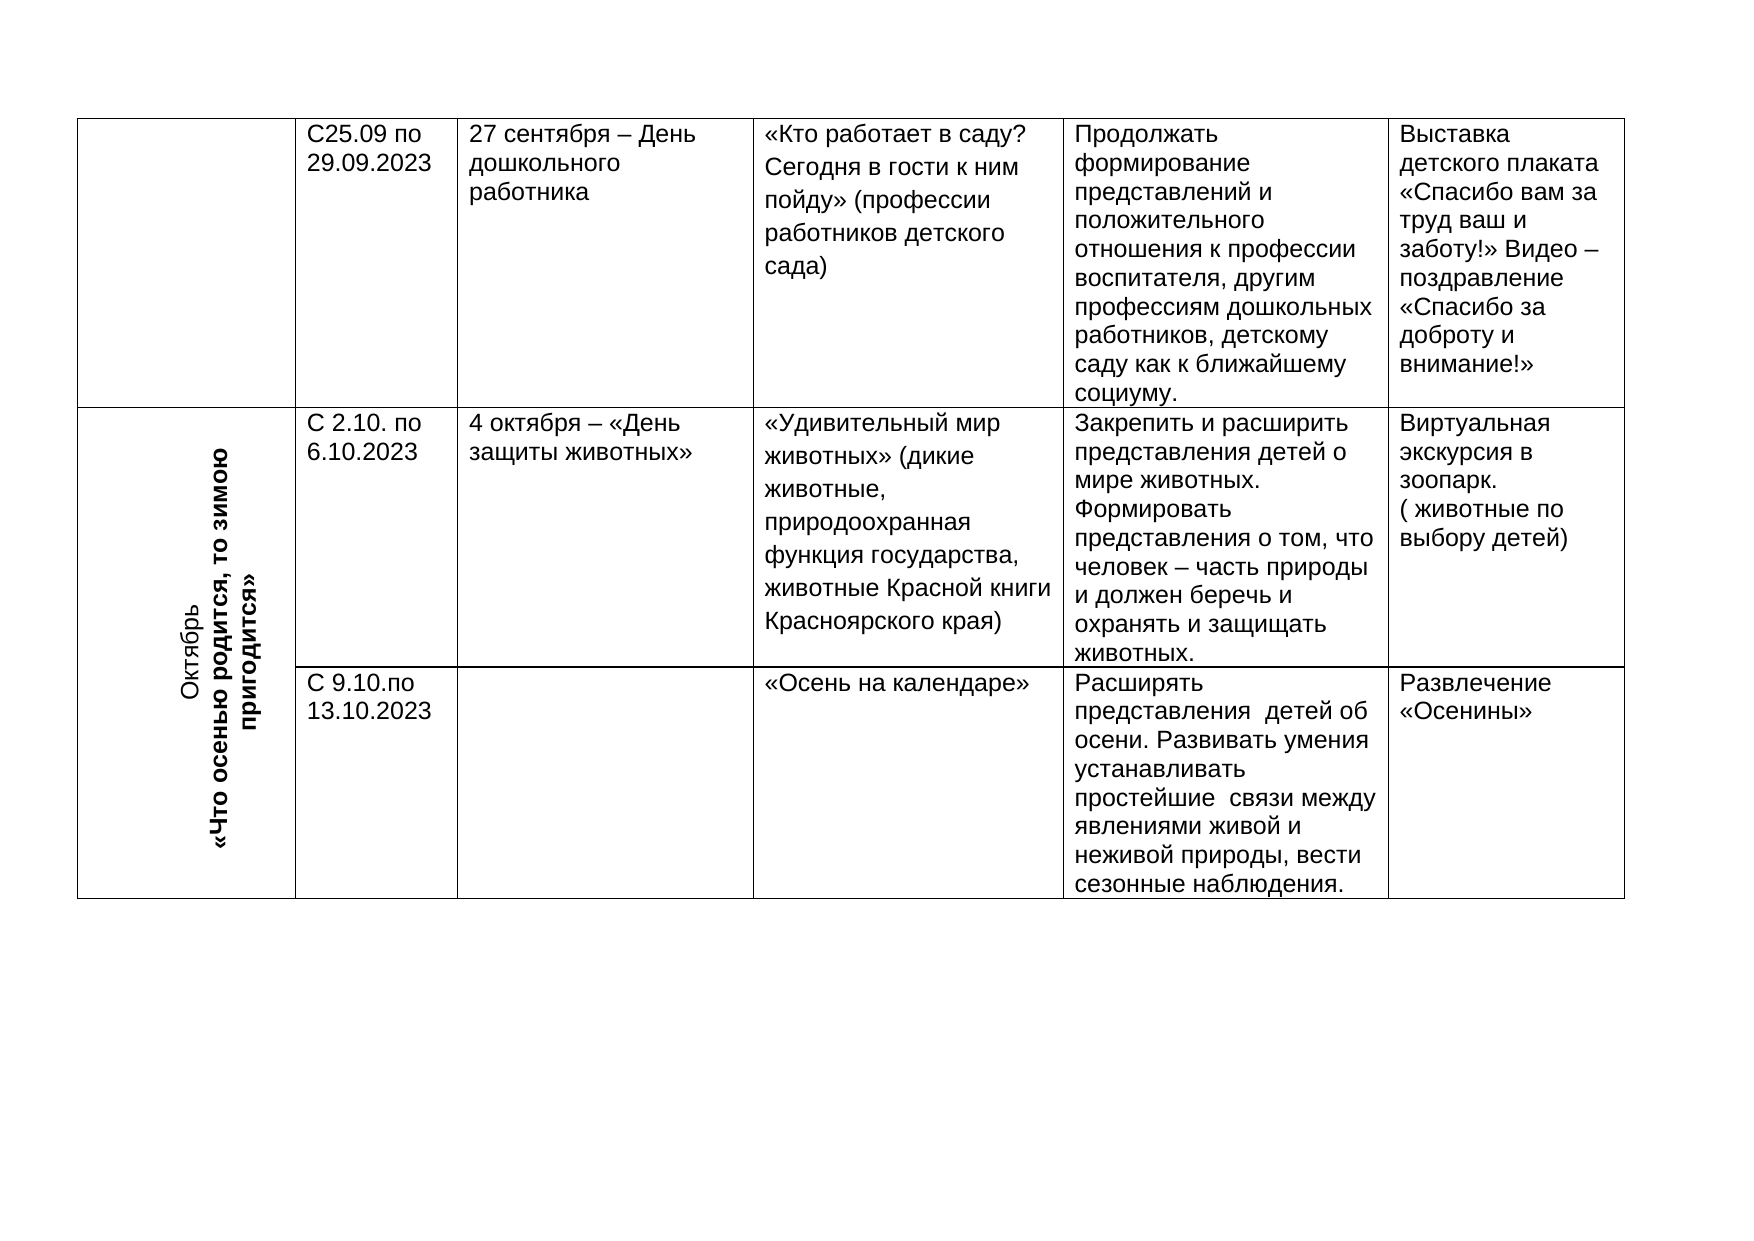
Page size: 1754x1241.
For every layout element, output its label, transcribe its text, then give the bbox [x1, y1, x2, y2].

table_cell 4 октября – «День защиты животных» [458, 408, 753, 666]
table_cell С25.09 по 29.09.2023 [296, 119, 457, 407]
table_cell «Осень на календаре» [754, 668, 1063, 897]
table_cell Октябрь «Что осенью родится, то зимою пригодится» [78, 408, 295, 897]
table_cell «Кто работает в саду? Сегодня в гости к ним пойду» (профессии работников детского сада) [754, 119, 1063, 407]
table_cell Расширять представления детей об осени. Развивать умения устанавливать простейшие связи между явлениями живой и неживой природы, вести сезонные наблюдения. [1064, 668, 1388, 897]
table_cell 27 сентября – День дошкольного работника [458, 119, 753, 407]
table_cell Выставка детского плаката «Спасибо вам за труд ваш и заботу!» Видео – поздравление «Спасибо за доброту и внимание!» [1389, 119, 1624, 407]
table_cell Продолжать формирование представлений и положительного отношения к профессии воспитателя, другим профессиям дошкольных работников, детскому саду как к ближайшему социуму. [1064, 119, 1388, 407]
table_cell С 2.10. по 6.10.2023 [296, 408, 457, 666]
table_cell [458, 668, 753, 897]
table_cell С 9.10.по 13.10.2023 [296, 668, 457, 897]
table_cell Закрепить и расширить представления детей о мире животных. Формировать представления о том, что человек – часть природы и должен беречь и охранять и защищать животных. [1064, 408, 1388, 666]
table_cell Развлечение «Осенины» [1389, 668, 1624, 897]
table_cell «Удивительный мир животных» (дикие животные, природоохранная функция государства, животные Красной книги Красноярского края) [754, 408, 1063, 666]
table_cell Виртуальная экскурсия в зоопарк. ( животные по выбору детей) [1389, 408, 1624, 666]
